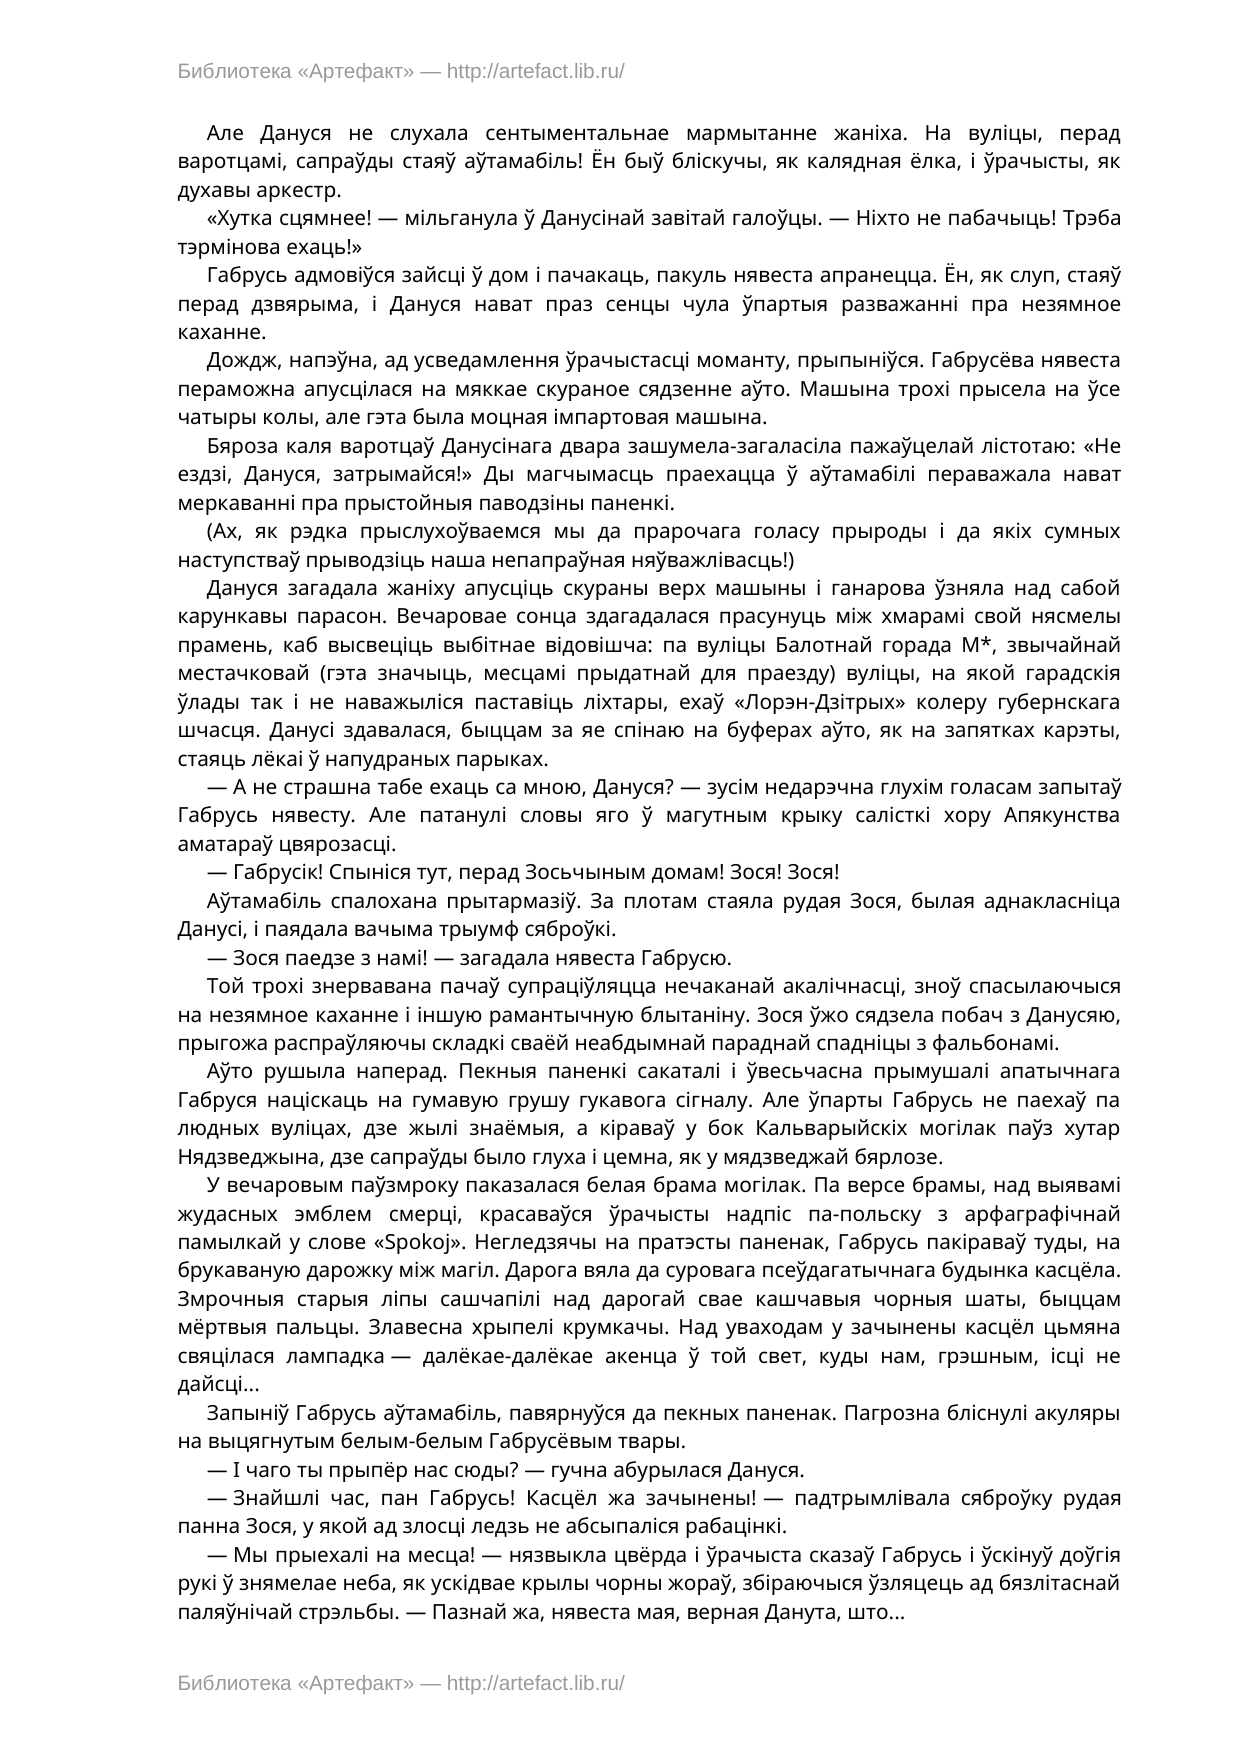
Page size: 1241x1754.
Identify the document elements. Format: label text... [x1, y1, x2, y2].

text «Хутка сцямнее! — мільганула ў Данусінай завітай галоўцы. — Ніхто не пабачыць! Трэба тэрмінова ехаць!» [177, 203, 1122, 260]
text — Зося паедзе з намі! — загадала нявеста Габрусю. [177, 943, 1122, 971]
text — Габрусік! Спыніся тут, перад Зосьчыным домам! Зося! Зося! [177, 857, 1122, 886]
text Бяроза каля варотцаў Данусінага двара зашумела-загаласіла пажаўцелай лістотаю: «Не ездзі, Дануся, затрымайся!» Ды магчымасць праехацца ў аўтамабілі пераважала нават меркаванні пра прыстойныя паводзіны паненкі. [177, 431, 1122, 516]
text — Знайшлі час, пан Габрусь! Касцёл жа зачынены! — падтрымлівала сяброўку рудая панна Зося, у якой ад злосці ледзь не абсыпаліся рабацінкі. [177, 1483, 1122, 1540]
text — І чаго ты прыпёр нас сюды? — гучна абурылася Дануся. [177, 1455, 1122, 1483]
text Але Дануся не слухала сентыментальнае мармытанне жаніха. На вуліцы, перад варотцамі, сапраўды стаяў аўтамабіль! Ён быў бліскучы, як калядная ёлка, і ўрачысты, як духавы аркестр. [177, 118, 1122, 203]
text Аўто рушыла наперад. Пекныя паненкі сакаталі і ўвесьчасна прымушалі апатычнага Габруся націскаць на гумавую грушу гукавога сігналу. Але ўпарты Габрусь не паехаў па людных вуліцах, дзе жылі знаёмыя, а кіраваў у бок Кальварыйскіх могілак паўз хутар Нядзведжына, дзе сапраўды было глуха і цемна, як у мядзведжай бярлозе. [177, 1057, 1122, 1170]
text Той трохі знервавана пачаў супраціўляцца нечаканай акалічнасці, зноў спасылаючыся на незямное каханне і іншую рамантычную блытаніну. Зося ўжо сядзела побач з Данусяю, прыгожа распраўляючы складкі сваёй неабдымнай параднай спадніцы з фальбонамі. [177, 971, 1122, 1057]
text Дануся загадала жаніху апусціць скураны верх машыны і ганарова ўзняла над сабой карункавы парасон. Вечаровае сонца здагадалася прасунуць між хмарамі свой нясмелы прамень, каб высвеціць выбітнае відовішча: па вуліцы Балотнай горада М*, звычайнай местачковай (гэта значыць, месцамі прыдатнай для праезду) вуліцы, на якой гарадскія ўлады так і не наважыліся паставіць ліхтары, ехаў «Лорэн-Дзітрых» колеру губернскага шчасця. Данусі здавалася, быццам за яе спінаю на буферах аўто, як на запятках карэты, стаяць лёкаі ў напудраных парыках. [177, 573, 1122, 772]
text Габрусь адмовіўся зайсці ў дом і пачакаць, пакуль нявеста апранецца. Ён, як слуп, стаяў перад дзвярыма, і Дануся нават праз сенцы чула ўпартыя разважанні пра незямное каханне. [177, 260, 1122, 346]
text (Ах, як рэдка прыслухоўваемся мы да прарочага голасу прыроды і да якіх сумных наступстваў прыводзіць наша непапраўная няўважлівасць!) [177, 516, 1122, 573]
text — А не страшна табе ехаць са мною, Дануся? — зусім недарэчна глухім голасам запытаў Габрусь нявесту. Але патанулі словы яго ў магутным крыку салісткі хору Апякунства аматараў цвярозасці. [177, 772, 1122, 857]
text Дождж, напэўна, ад усведамлення ўрачыстасці моманту, прыпыніўся. Габрусёва нявеста пераможна апусцілася на мяккае скураное сядзенне аўто. Машына трохі прысела на ўсе чатыры колы, але гэта была моцная імпартовая машына. [177, 346, 1122, 431]
text Аўтамабіль спалохана прытармазіў. За плотам стаяла рудая Зося, былая аднакласніца Данусі, і паядала вачыма трыумф сяброўкі. [177, 886, 1122, 943]
text У вечаровым паўзмроку паказалася белая брама могілак. Па версе брамы, над выявамі жудасных эмблем смерці, красаваўся ўрачысты надпіс па-польску з арфаграфічнай памылкай у слове «Spokoj». Негледзячы на пратэсты паненак, Габрусь пакіраваў туды, на брукаваную дарожку між магіл. Дарога вяла да суровага псеўдагатычнага будынка касцёла. Змрочныя старыя ліпы сашчапілі над дарогай свае кашчавыя чорныя шаты, быццам мёртвыя пальцы. Злавесна хрыпелі крумкачы. Над уваходам у зачынены касцёл цьмяна свяцілася лампадка — далёкае-далёкае акенца ў той свет, куды нам, грэшным, ісці не дайсці... [177, 1170, 1122, 1398]
text Запыніў Габрусь аўтамабіль, павярнуўся да пекных паненак. Пагрозна бліснулі акуляры на выцягнутым белым-белым Габрусёвым твары. [177, 1398, 1122, 1455]
text — Мы прыехалі на месца! — нязвыкла цвёрда і ўрачыста сказаў Габрусь і ўскінуў доўгія рукі ў знямелае неба, як ускідвае крылы чорны жораў, збіраючыся ўзляцець ад бязлітаснай паляўнічай стрэльбы. — Пазнай жа, нявеста мая, верная Данута, што... [177, 1540, 1122, 1625]
